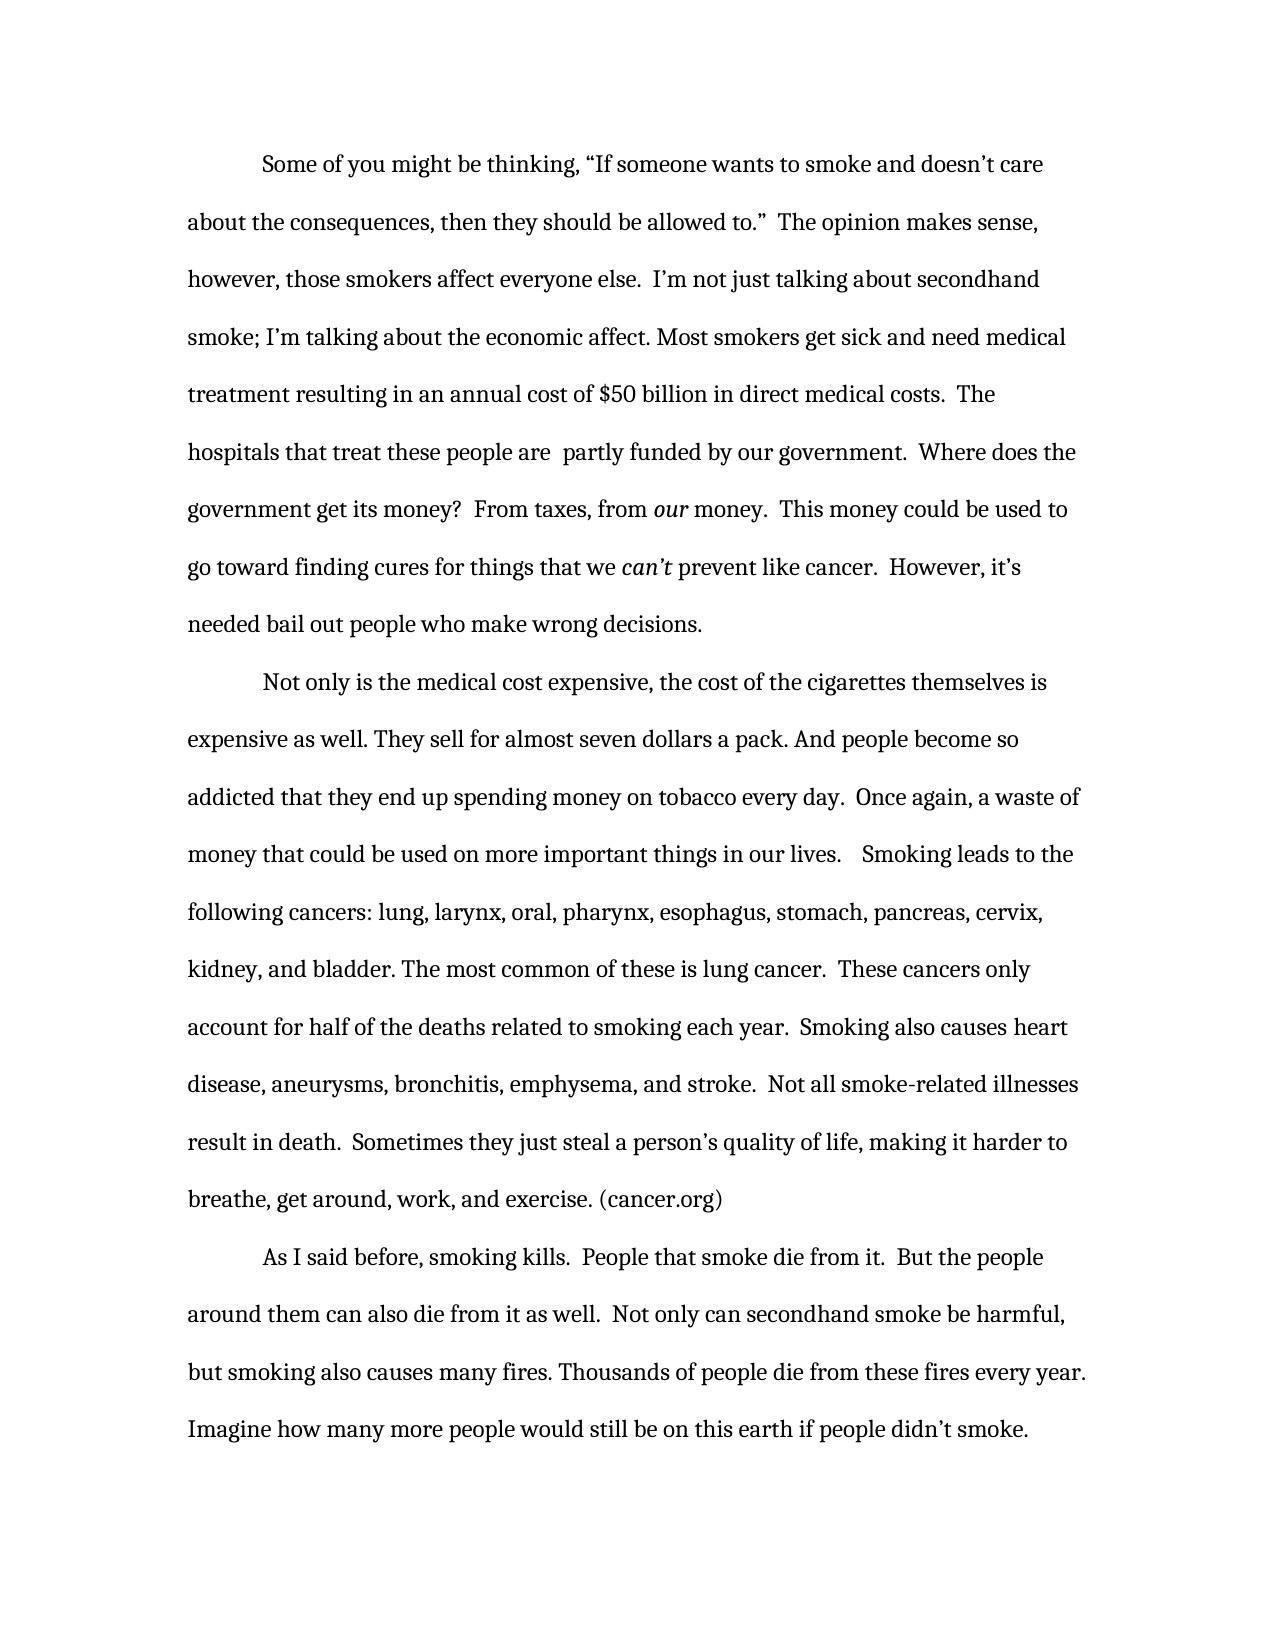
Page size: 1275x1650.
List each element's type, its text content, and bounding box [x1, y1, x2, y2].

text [187, 1242, 1087, 1444]
text Some of you might be thinking, “If someone wants to smoke and doesn’t care about the consequences, then they should be allowed to.” The opinion makes sense, however, those smokers affect everyone else. I’m not just talking about secondhand smoke; I’m talking about the economic affect. Most smokers get sick and need medical treatment resulting in an annual cost of $50 billion in direct medical costs. The hospitals that treat these people are partly funded by our government. Where does the government get its money? From taxes, from our money. This money could be used to go toward finding cures for things that we can’t prevent like cancer. However, it’s needed bail out people who make wrong decisions. [187, 150, 1087, 639]
text Not only is the medical cost expensive, the cost of the cigarettes themselves is expensive as well. They sell for almost seven dollars a pack. And people become so addicted that they end up spending money on tobacco every day. Once again, a waste of money that could be used on more important things in our lives. Smoking leads to the following cancers: lung, larynx, oral, pharynx, esophagus, stomach, pancreas, cervix, kidney, and bladder. The most common of these is lung cancer. These cancers only account for half of the deaths related to smoking each year. Smoking also causes heart disease, aneurysms, bronchitis, emphysema, and stroke. Not all smoke-related illnesses result in death. Sometimes they just steal a person’s quality of life, making it harder to breathe, get around, work, and exercise. (cancer.org) [187, 667, 1087, 1214]
